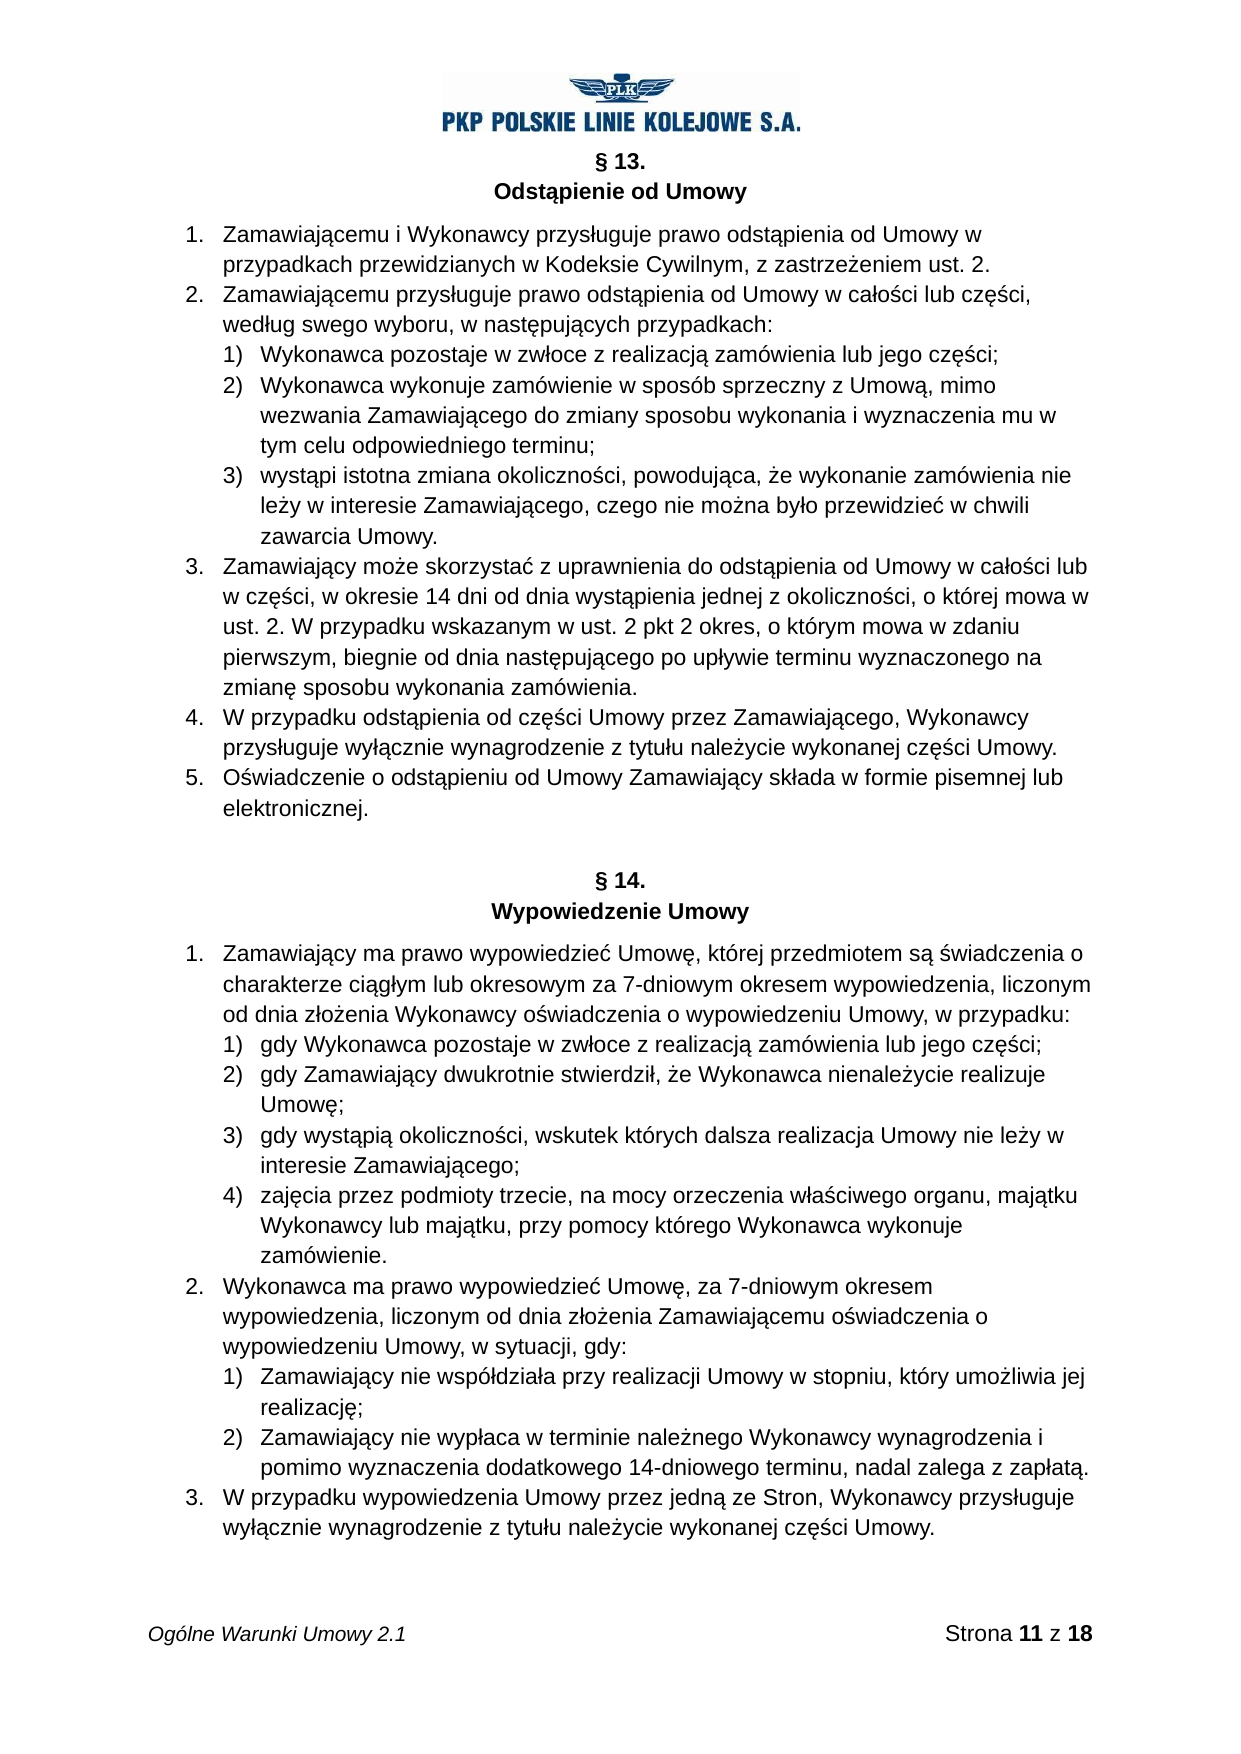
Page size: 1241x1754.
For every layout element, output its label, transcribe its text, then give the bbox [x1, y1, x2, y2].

subtitle Wypowiedzenie Umowy [148, 898, 1093, 924]
list Zamawiający może skorzystać z uprawnienia do odstąpienia od Umowy w całości lub w części, w okresie 14 dni od dnia wystąpienia jednej z okoliczności, o której mowa w ust. 2. W przypadku wskazanym w ust. 2 pkt 2 okres, o którym mowa w zdaniu pierwszym, biegnie od dnia następującego po upływie terminu wyznaczonego na zmianę sposobu wykonania zamówienia. [185, 553, 1093, 700]
list Oświadczenie o odstąpieniu od Umowy Zamawiający składa w formie pisemnej lub elektronicznej. [185, 764, 1093, 821]
subtitle § 13. [148, 148, 1093, 174]
subtitle § 14. [148, 867, 1093, 894]
list Zamawiający ma prawo wypowiedzieć Umowę, której przedmiotem są świadczenia o charakterze ciągłym lub okresowym za 7-dniowym okresem wypowiedzenia, liczonym od dnia złożenia Wykonawcy oświadczenia o wypowiedzeniu Umowy, w przypadku: [185, 940, 1093, 1027]
list gdy Wykonawca pozostaje w zwłoce z realizacją zamówienia lub jego części; [223, 1031, 1093, 1057]
list Zamawiającemu i Wykonawcy przysługuje prawo odstąpienia od Umowy w przypadkach przewidzianych w Kodeksie Cywilnym, z zastrzeżeniem ust. 2. [185, 221, 1093, 277]
list Wykonawca wykonuje zamówienie w sposób sprzeczny z Umową, mimo wezwania Zamawiającego do zmiany sposobu wykonania i wyznaczenia mu w tym celu odpowiedniego terminu; [223, 372, 1093, 458]
list wystąpi istotna zmiana okoliczności, powodująca, że wykonanie zamówienia nie leży w interesie Zamawiającego, czego nie można było przewidzieć w chwili zawarcia Umowy. [223, 462, 1093, 549]
list Wykonawca pozostaje w zwłoce z realizacją zamówienia lub jego części; [223, 341, 1093, 368]
list zajęcia przez podmioty trzecie, na mocy orzeczenia właściwego organu, majątku Wykonawcy lub majątku, przy pomocy którego Wykonawca wykonuje zamówienie. [223, 1182, 1093, 1269]
list gdy Zamawiający dwukrotnie stwierdził, że Wykonawca nienależycie realizuje Umowę; [223, 1061, 1093, 1118]
list Zamawiający nie wypłaca w terminie należnego Wykonawcy wynagrodzenia i pomimo wyznaczenia dodatkowego 14-dniowego terminu, nadal zalega z zapłatą. [223, 1424, 1093, 1480]
subtitle Odstąpienie od Umowy [148, 178, 1093, 204]
list Wykonawca ma prawo wypowiedzieć Umowę, za 7-dniowym okresem wypowiedzenia, liczonym od dnia złożenia Zamawiającemu oświadczenia o wypowiedzeniu Umowy, w sytuacji, gdy: [185, 1273, 1093, 1359]
list W przypadku wypowiedzenia Umowy przez jedną ze Stron, Wykonawcy przysługuje wyłącznie wynagrodzenie z tytułu należycie wykonanej części Umowy. [185, 1484, 1093, 1541]
list W przypadku odstąpienia od części Umowy przez Zamawiającego, Wykonawcy przysługuje wyłącznie wynagrodzenie z tytułu należycie wykonanej części Umowy. [185, 704, 1093, 760]
list Zamawiającemu przysługuje prawo odstąpienia od Umowy w całości lub części, według swego wyboru, w następujących przypadkach: [185, 281, 1093, 337]
list gdy wystąpią okoliczności, wskutek których dalsza realizacja Umowy nie leży w interesie Zamawiającego; [223, 1122, 1093, 1178]
list Zamawiający nie współdziała przy realizacji Umowy w stopniu, który umożliwia jej realizację; [223, 1363, 1093, 1420]
picture [442, 73, 801, 132]
